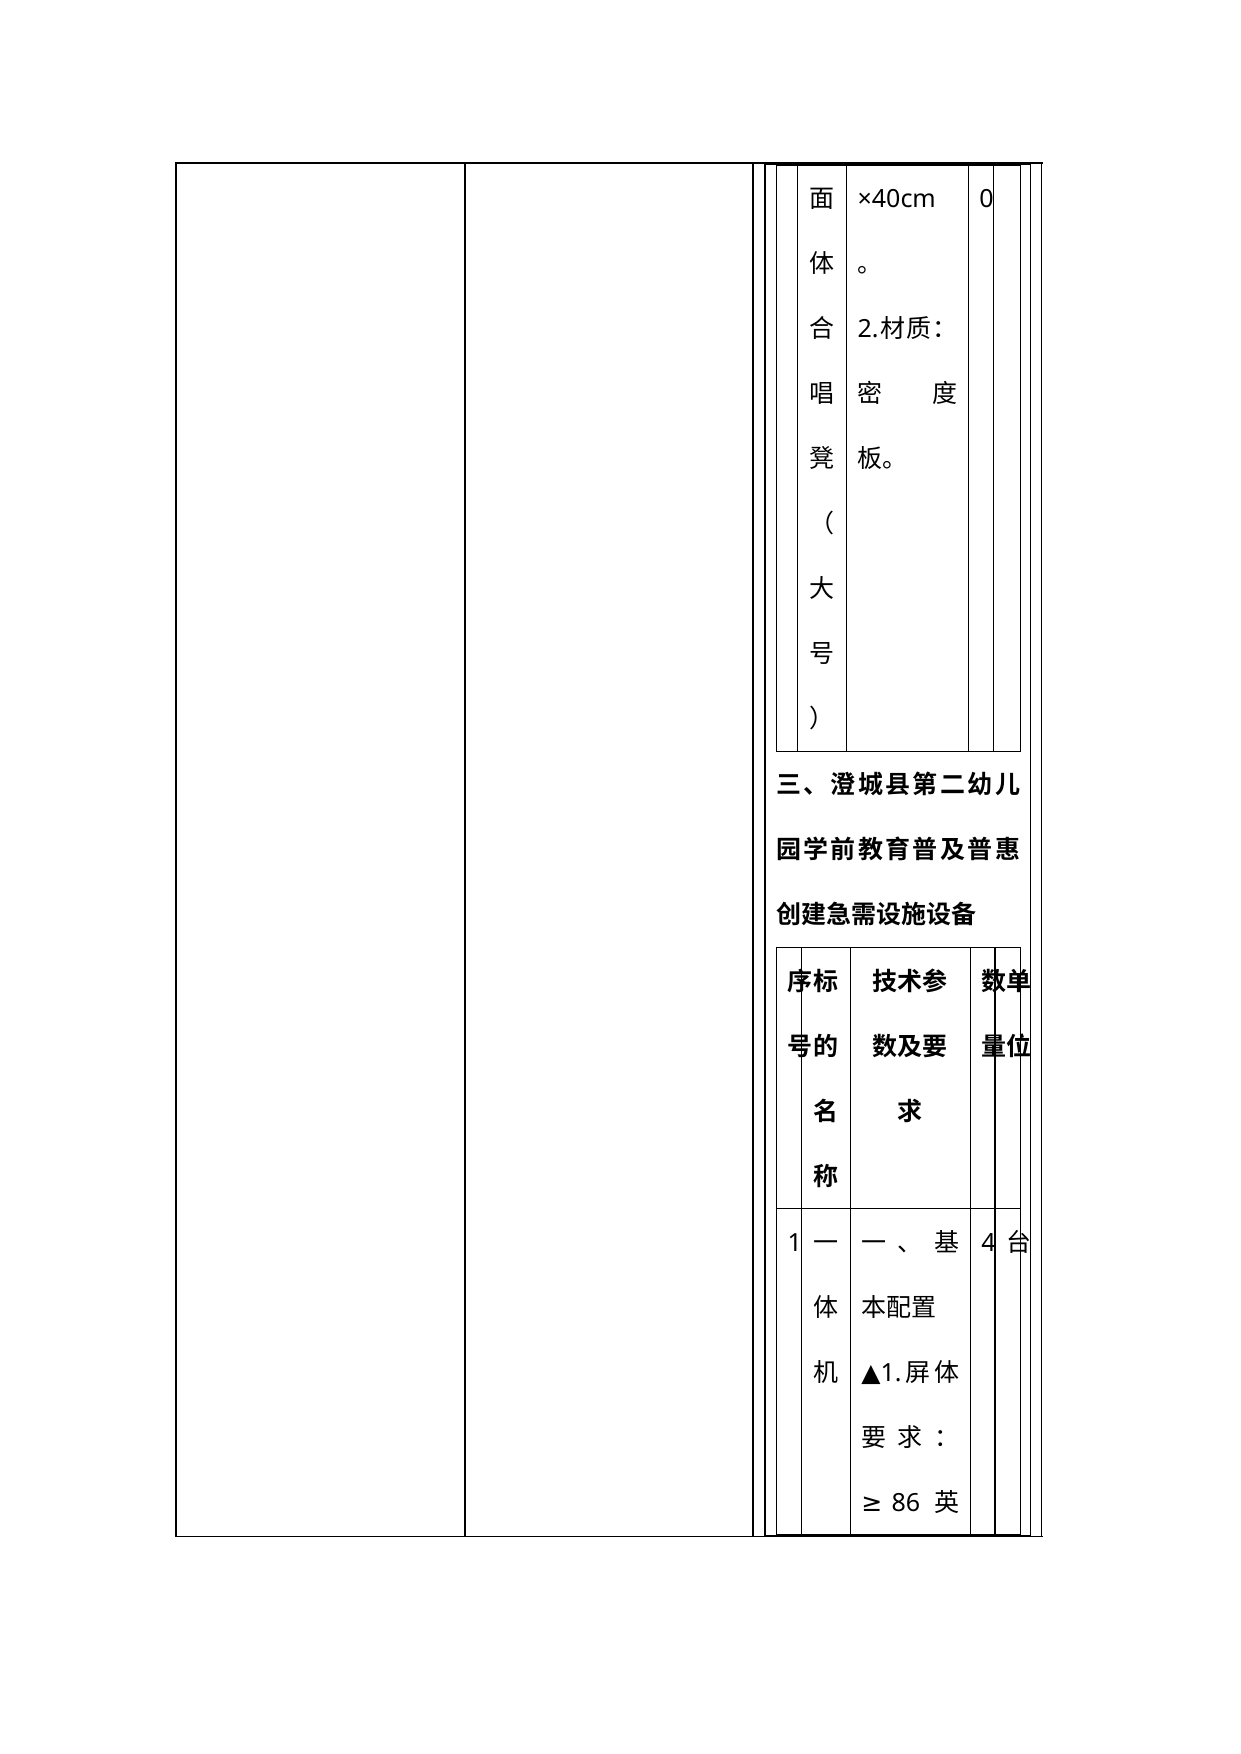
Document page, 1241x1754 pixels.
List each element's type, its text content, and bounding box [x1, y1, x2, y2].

table_cell [766, 165, 1030, 1535]
table_cell [466, 164, 752, 1536]
table_cell 1 [177, 164, 464, 1536]
table_cell [1031, 164, 1041, 1536]
table_cell [754, 164, 764, 1536]
